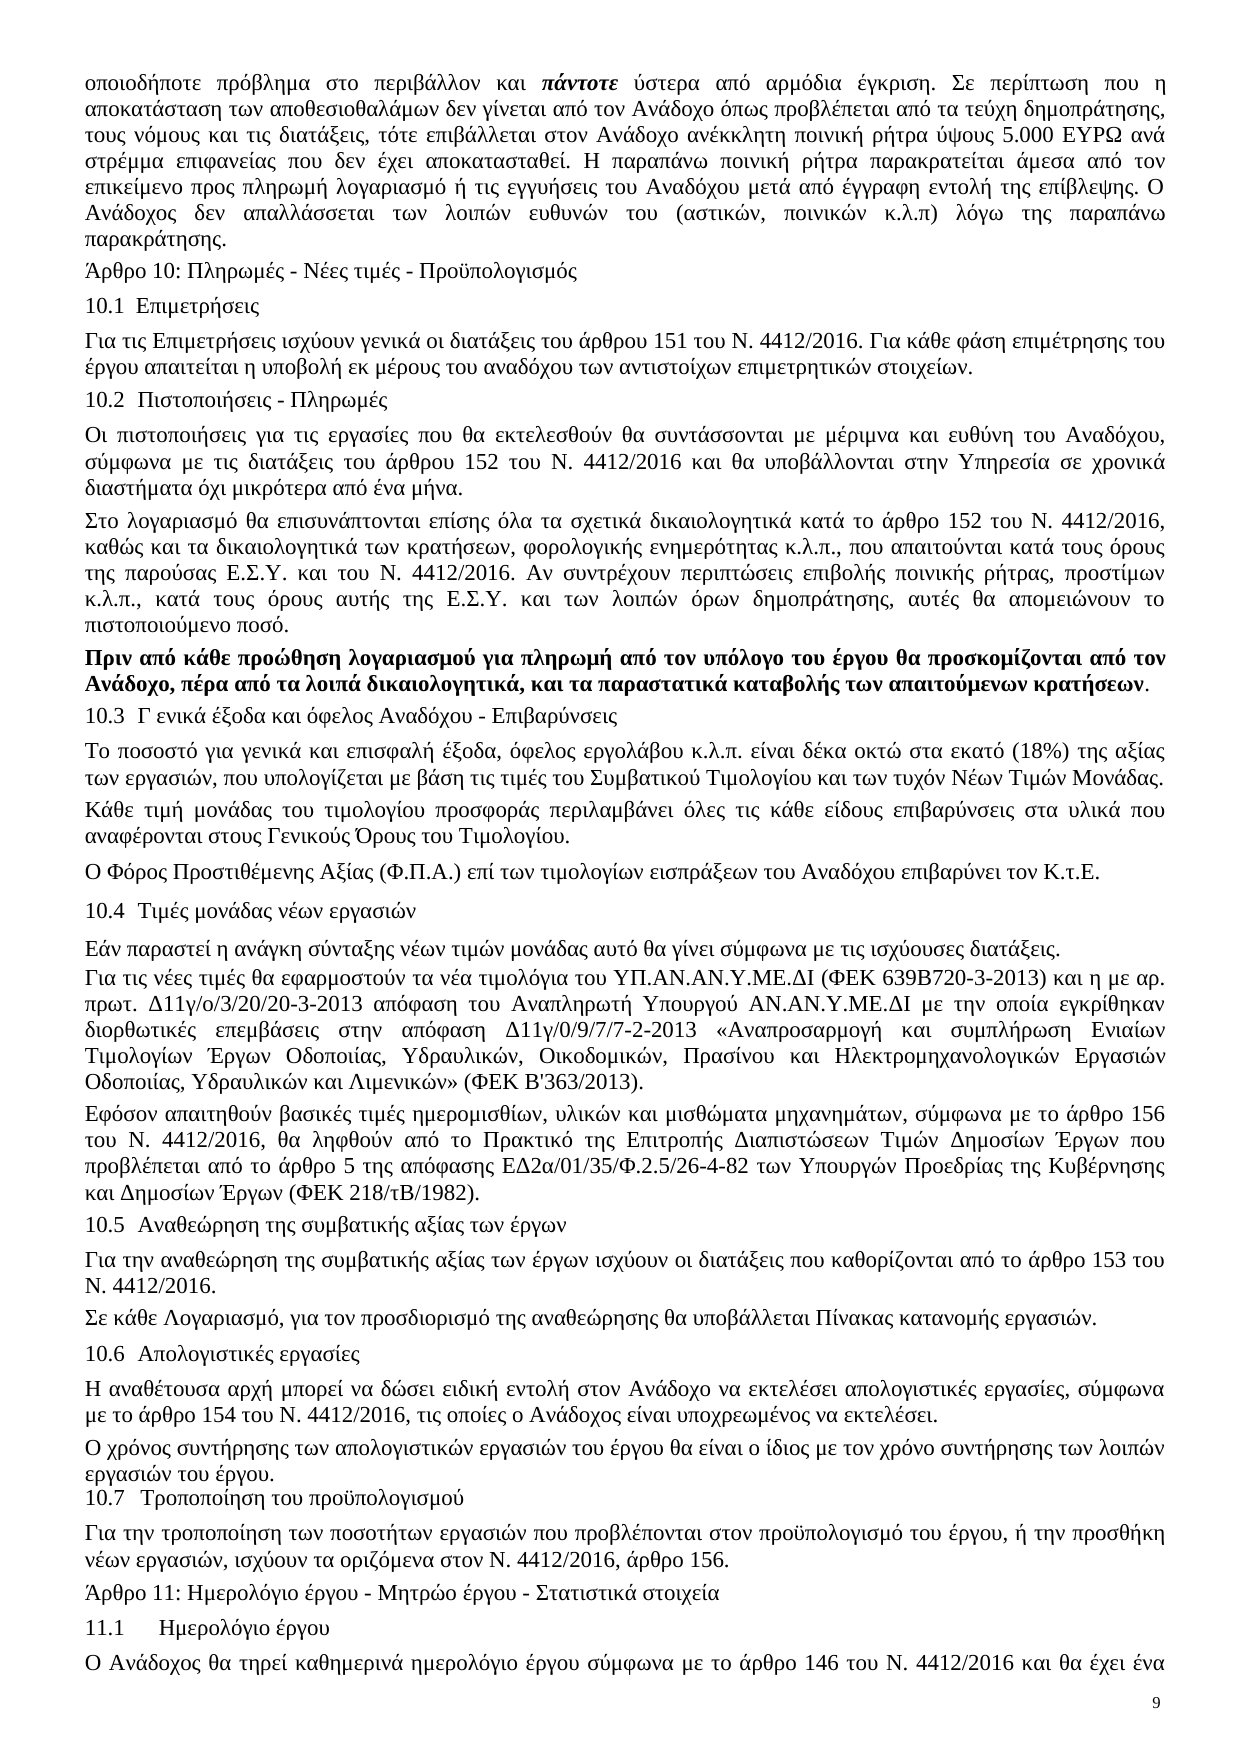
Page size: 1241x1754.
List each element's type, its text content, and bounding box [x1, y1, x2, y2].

list Πιστοποιήσεις - Πληρωμές [84, 389, 1167, 412]
text Ο Φόρος Προστιθέμενης Αξίας (Φ.Π.Α.) επί των τιμολογίων εισπράξεων του Αναδόχου επιβαρύνει τον Κ.τ.Ε. [84, 849, 1167, 887]
list Γ ενικά έξοδα και όφελος Αναδόχου - Επιβαρύνσεις [84, 705, 1167, 728]
list Τροποποίηση του προϋπολογισμού [84, 1487, 1167, 1510]
text Ο χρόνος συντήρησης των απολογιστικών εργασιών του έργου θα είναι ο ίδιος με τον χρόνο συντήρησης των λοιπών εργασιών του έργου. [84, 1434, 1167, 1487]
list Επιμετρήσεις [84, 295, 1167, 318]
list Αναθεώρηση της συμβατικής αξίας των έργων [84, 1214, 1167, 1237]
list Τιμές μονάδας νέων εργασιών [84, 887, 1167, 926]
text Άρθρο 10: Πληρωμές - Νέες τιμές - Προϋπολογισμός [84, 260, 1167, 283]
text Εάν παραστεί η ανάγκη σύνταξης νέων τιμών μονάδας αυτό θα γίνει σύμφωνα με τις ισχύουσες διατάξεις. [84, 926, 1167, 964]
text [84, 1649, 1167, 1676]
text Το ποσοστό για γενικά και επισφαλή έξοδα, όφελος εργολάβου κ.λ.π. είναι δέκα οκτώ στα εκατό (18%) της αξίας των εργασιών, που υπολογίζεται με βάση τις τιμές του Συμβατικού Τιμολογίου και των τυχόν Νέων Τιμών Μονάδας. [84, 737, 1167, 790]
text Άρθρο 11: Ημερολόγιο έργου - Μητρώο έργου - Στατιστικά στοιχεία [84, 1582, 1167, 1604]
text Για την τροποποίηση των ποσοτήτων εργασιών που προβλέπονται στον προϋπολογισμό του έργου, ή την προσθήκη νέων εργασιών, ισχύουν τα οριζόμενα στον Ν. 4412/2016, άρθρο 156. [84, 1519, 1167, 1572]
text Εφόσον απαιτηθούν βασικές τιμές ημερομισθίων, υλικών και μισθώματα μηχανημάτων, σύμφωνα με το άρθρο 156 του Ν. 4412/2016, θα ληφθούν από το Πρακτικό της Επιτροπής Διαπιστώσεων Τιμών Δημοσίων Έργων που προβλέπεται από το άρθρο 5 της απόφασης ΕΔ2α/01/35/Φ.2.5/26-4-82 των Υπουργών Προεδρίας της Κυβέρνησης και Δημοσίων Έργων (ΦΕΚ 218/τΒ/1982). [84, 1101, 1167, 1205]
text Σε κάθε Λογαριασμό, για τον προσδιορισμό της αναθεώρησης θα υποβάλλεται Πίνακας κατανομής εργασιών. [84, 1307, 1167, 1330]
text Για την αναθεώρηση της συμβατικής αξίας των έργων ισχύουν οι διατάξεις που καθορίζονται από το άρθρο 153 του Ν. 4412/2016. [84, 1247, 1167, 1299]
text Η αναθέτουσα αρχή μπορεί να δώσει ειδική εντολή στον Ανάδοχο να εκτελέσει απολογιστικές εργασίες, σύμφωνα με το άρθρο 154 του Ν. 4412/2016, τις οποίες ο Ανάδοχος είναι υποχρεωμένος να εκτελέσει. [84, 1375, 1167, 1428]
text Οι πιστοποιήσεις για τις εργασίες που θα εκτελεσθούν θα συντάσσονται με μέριμνα και ευθύνη του Αναδόχου, σύμφωνα με τις διατάξεις του άρθρου 152 του Ν. 4412/2016 και θα υποβάλλονται στην Υπηρεσία σε χρονικά διαστήματα όχι μικρότερα από ένα μήνα. [84, 422, 1167, 501]
text Στο λογαριασμό θα επισυνάπτονται επίσης όλα τα σχετικά δικαιολογητικά κατά το άρθρο 152 του Ν. 4412/2016, καθώς και τα δικαιολογητικά των κρατήσεων, φορολογικής ενημερότητας κ.λ.π., που απαιτούνται κατά τους όρους της παρούσας Ε.Σ.Υ. και του Ν. 4412/2016. Αν συντρέχουν περιπτώσεις επιβολής ποινικής ρήτρας, προστίμων κ.λ.π., κατά τους όρους αυτής της Ε.Σ.Υ. και των λοιπών όρων δημοπράτησης, αυτές θα απομειώνουν το πιστοποιούμενο ποσό. [84, 508, 1167, 638]
list Απολογιστικές εργασίες [84, 1343, 1167, 1366]
list Ημερολόγιο έργου [84, 1617, 1167, 1640]
text Για τις νέες τιμές θα εφαρμοστούν τα νέα τιμολόγια του ΥΠ.ΑΝ.ΑΝ.Υ.ΜΕ.ΔΙ (ΦΕΚ 639Β720-3-2013) και η με αρ. πρωτ. Δ11γ/ο/3/20/20-3-2013 απόφαση του Αναπληρωτή Υπουργού ΑΝ.ΑΝ.Υ.ΜΕ.ΔΙ με την οποία εγκρίθηκαν διορθωτικές επεμβάσεις στην απόφαση Δ11γ/0/9/7/7-2-2013 «Αναπροσαρμογή και συμπλήρωση Ενιαίων Τιμολογίων Έργων Οδοποιίας, Υδραυλικών, Οικοδομικών, Πρασίνου και Ηλεκτρομηχανολογικών Εργασιών Οδοποιίας, Υδραυλικών και Λιμενικών» (ΦΕΚ Β'363/2013). [84, 964, 1167, 1095]
text Για τις Επιμετρήσεις ισχύουν γενικά οι διατάξεις του άρθρου 151 του Ν. 4412/2016. Για κάθε φάση επιμέτρησης του έργου απαιτείται η υποβολή εκ μέρους του αναδόχου των αντιστοίχων επιμετρητικών στοιχείων. [84, 328, 1167, 380]
text οποιοδήποτε πρόβλημα στο περιβάλλον και πάντοτε ύστερα από αρμόδια έγκριση. Σε περίπτωση που η αποκατάσταση των αποθεσιοθαλάμων δεν γίνεται από τον Ανάδοχο όπως προβλέπεται από τα τεύχη δημοπράτησης, τους νόμους και τις διατάξεις, τότε επιβάλλεται στον Ανάδοχο ανέκκλητη ποινική ρήτρα ύψους 5.000 ΕΥΡΩ ανά στρέμμα επιφανείας που δεν έχει αποκατασταθεί. Η παραπάνω ποινική ρήτρα παρακρατείται άμεσα από τον επικείμενο προς πληρωμή λογαριασμό ή τις εγγυήσεις του Αναδόχου μετά από έγγραφη εντολή της επίβλεψης. Ο Ανάδοχος δεν απαλλάσσεται των λοιπών ευθυνών του (αστικών, ποινικών κ.λ.π) λόγω της παραπάνω παρακράτησης. [84, 69, 1167, 252]
text Πριν από κάθε προώθηση λογαριασμού για πληρωμή από τον υπόλογο του έργου θα προσκομίζονται από τον Ανάδοχο, πέρα από τα λοιπά δικαιολογητικά, και τα παραστατικά καταβολής των απαιτούμενων κρατήσεων. [84, 644, 1167, 696]
text Κάθε τιμή μονάδας του τιμολογίου προσφοράς περιλαμβάνει όλες τις κάθε είδους επιβαρύνσεις στα υλικά που αναφέρονται στους Γενικούς Όρους του Τιμολογίου. [84, 797, 1167, 849]
